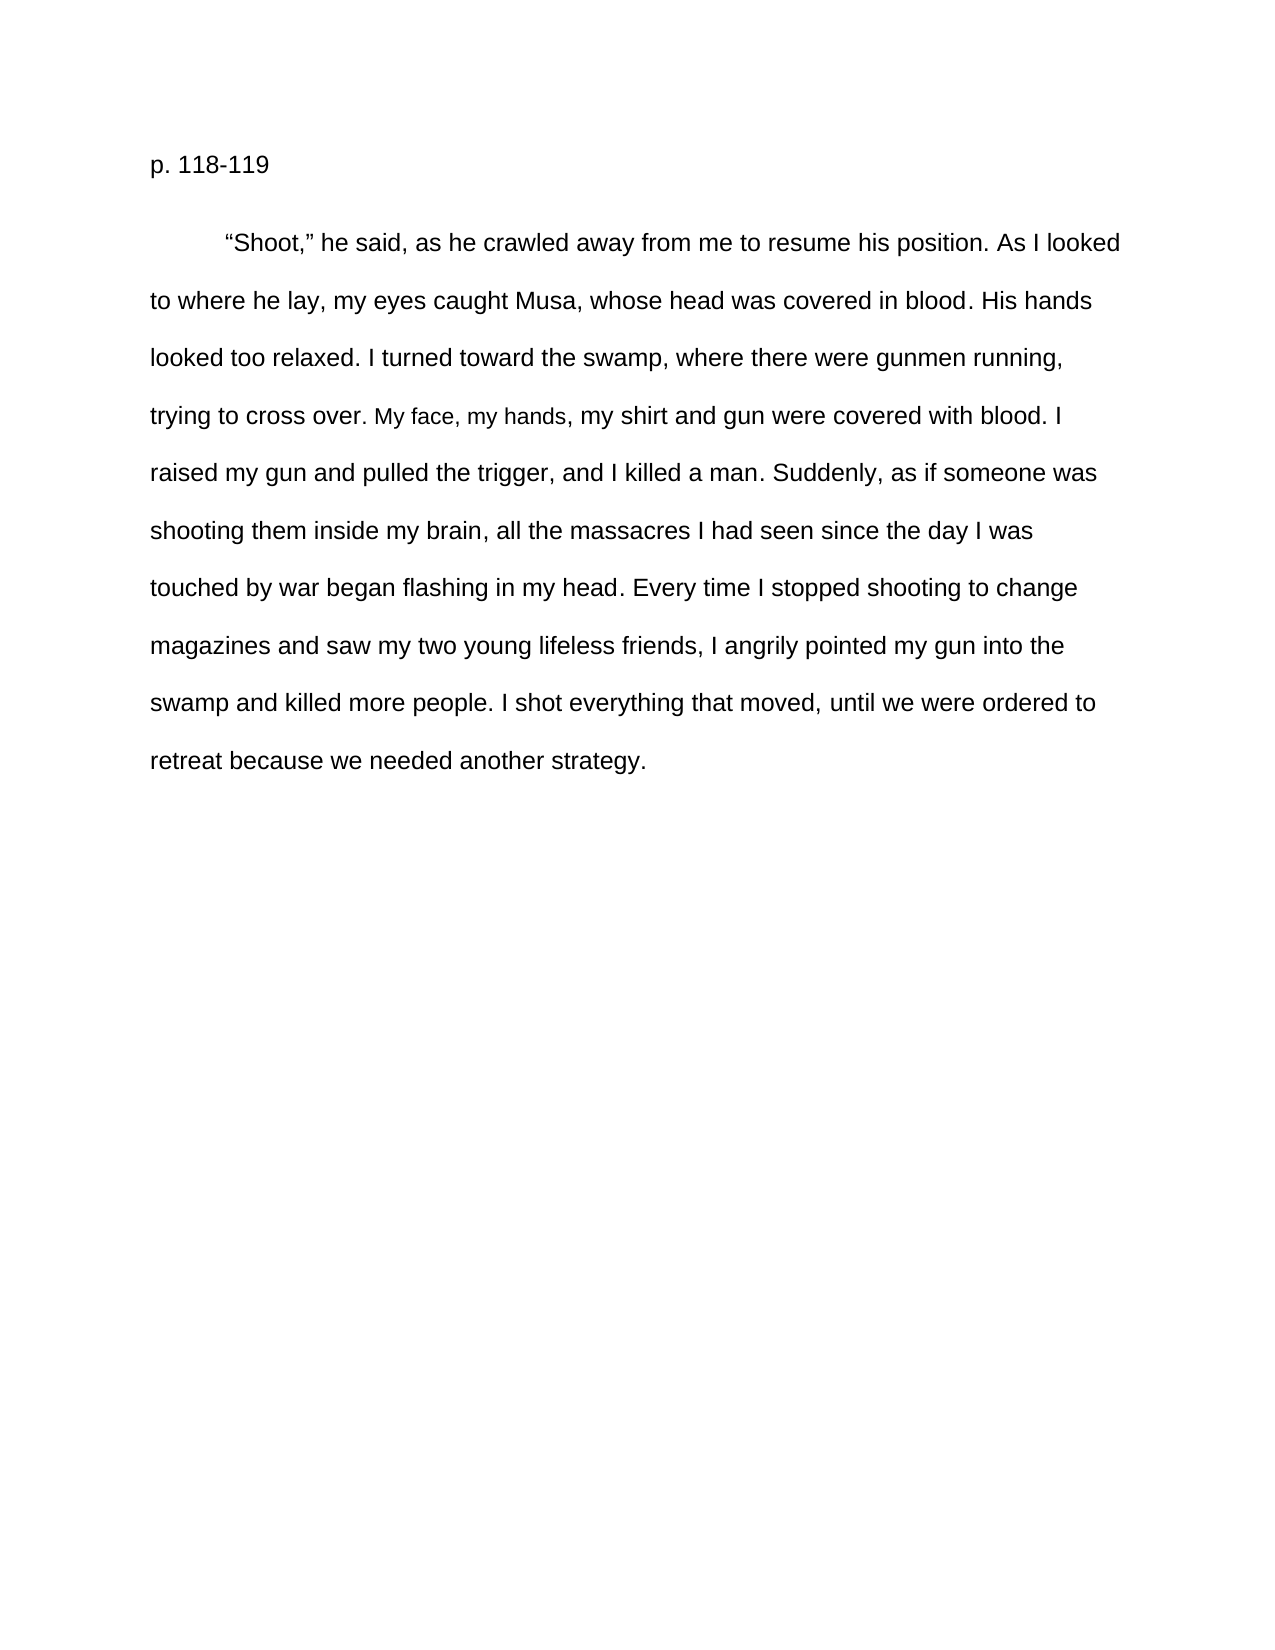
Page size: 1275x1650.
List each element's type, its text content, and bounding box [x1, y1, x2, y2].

text p. 118-119 [150, 150, 1125, 179]
text “Shoot,” he said, as he crawled away from me to resume his position. As I looked to where he lay, my eyes caught Musa, whose head was covered in blood. His hands looked too relaxed. I turned toward the swamp, where there were gunmen running, trying to cross over. My face, my hands, my shirt and gun were covered with blood. I raised my gun and pulled the trigger, and I killed a man. Suddenly, as if someone was shooting them inside my brain, all the massacres I had seen since the day I was touched by war began flashing in my head. Every time I stopped shooting to change magazines and saw my two young lifeless friends, I angrily pointed my gun into the swamp and killed more people. I shot everything that moved, until we were ordered to retreat because we needed another strategy. [150, 228, 1125, 774]
